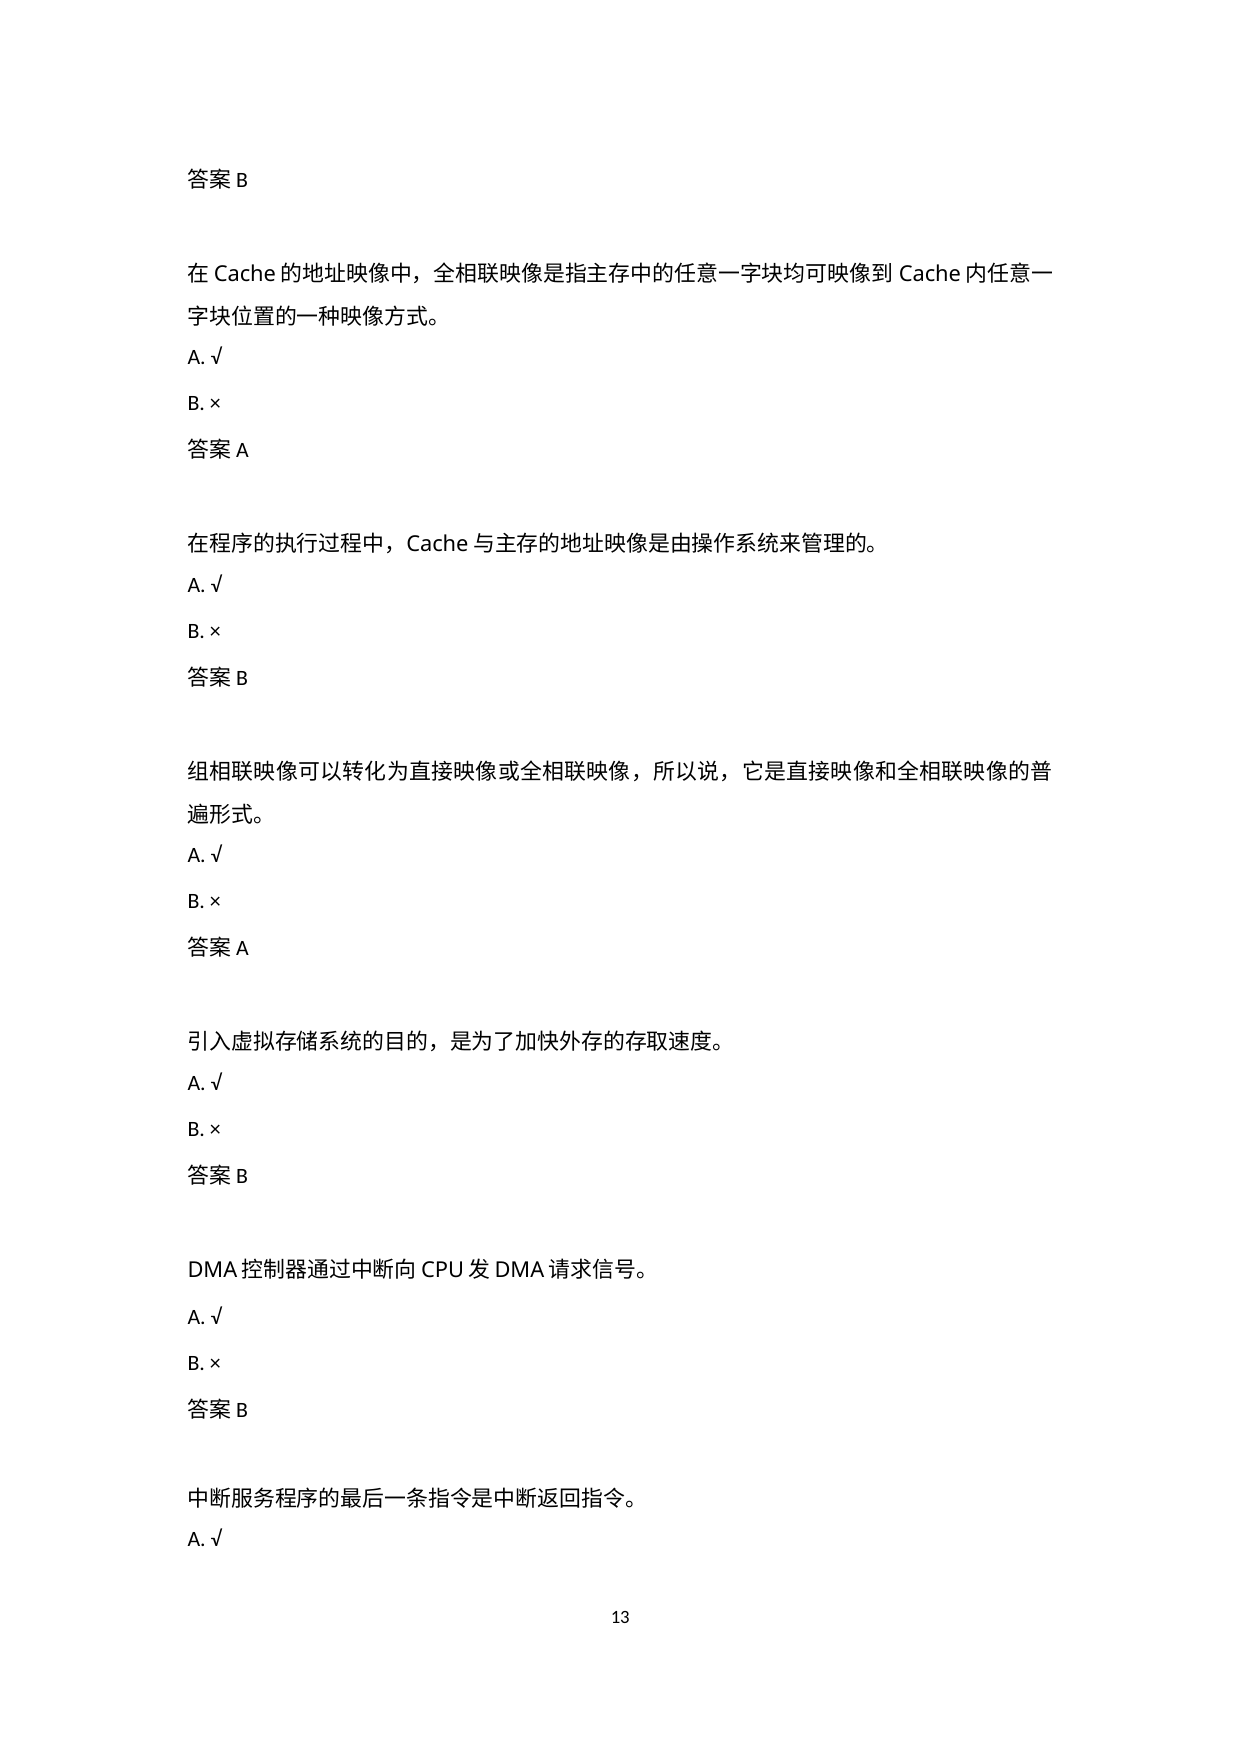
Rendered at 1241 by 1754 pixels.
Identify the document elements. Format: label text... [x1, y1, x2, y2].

text B. × [187, 884, 1053, 916]
text A. √ [187, 1522, 1053, 1555]
text 中断服务程序的最后一条指令是中断返回指令。 [187, 1481, 1053, 1513]
text 答案 B [187, 162, 1053, 194]
text 引入虚拟存储系统的目的，是为了加快外存的存取速度。 [187, 1024, 1053, 1056]
text A. √ [187, 568, 1053, 601]
text A. √ [187, 1066, 1053, 1098]
text B. × [187, 614, 1053, 646]
text 答案 B [187, 660, 1053, 692]
text 在Cache的地址映像中，全相联映像是指主存中的任意一字块均可映像到Cache内任意一字块位置的一种映像方式。 [187, 256, 1053, 331]
text 答案 B [187, 1392, 1053, 1424]
text 答案 B [187, 1158, 1053, 1190]
text 组相联映像可以转化为直接映像或全相联映像，所以说，它是直接映像和全相联映像的普遍形式。 [187, 754, 1053, 829]
text 答案 A [187, 930, 1053, 962]
text B. × [187, 386, 1053, 419]
text DMA控制器通过中断向CPU发DMA请求信号。 [187, 1252, 1053, 1284]
text B. × [187, 1346, 1053, 1378]
text A. √ [187, 838, 1053, 871]
text 答案 A [187, 432, 1053, 464]
text B. × [187, 1112, 1053, 1144]
text 在程序的执行过程中，Cache与主存的地址映像是由操作系统来管理的。 [187, 526, 1053, 559]
text A. √ [187, 340, 1053, 373]
text A. √ [187, 1300, 1053, 1333]
